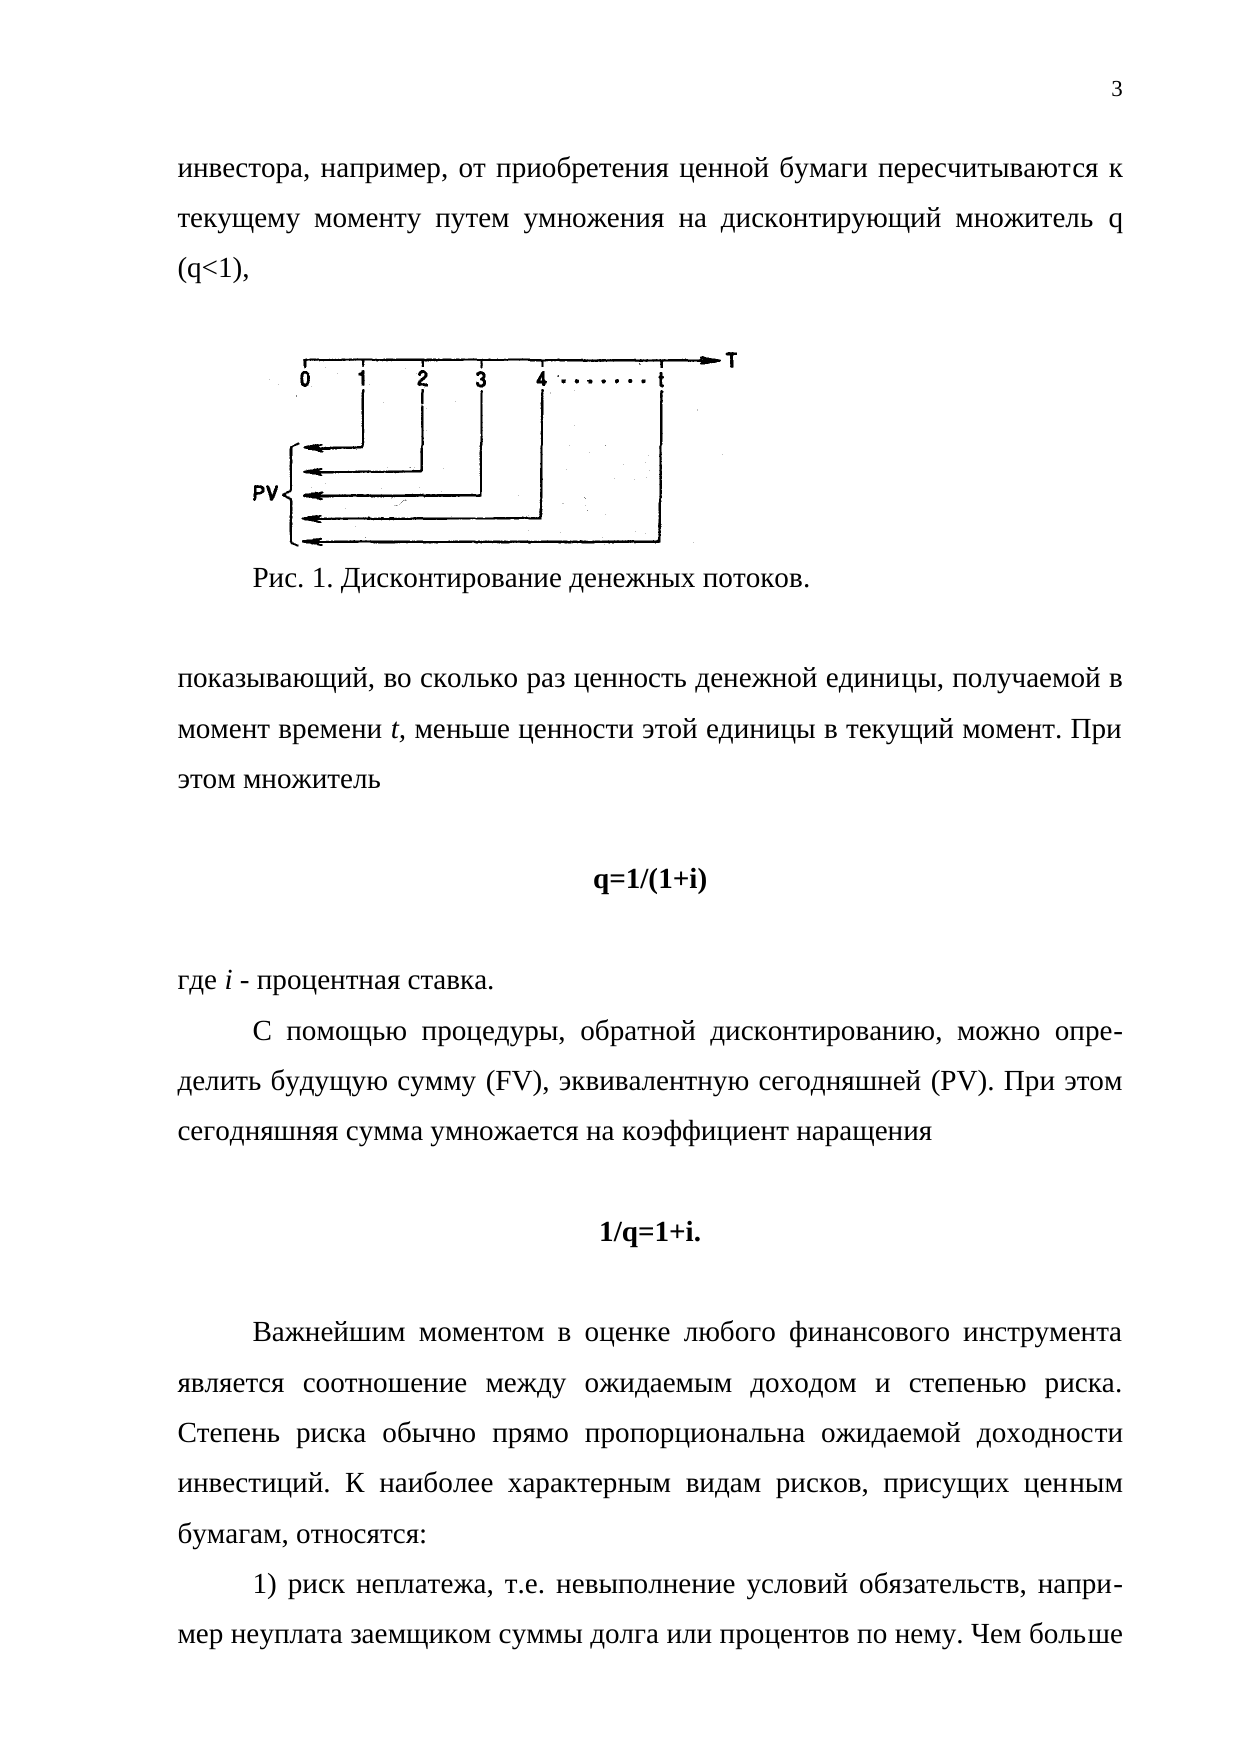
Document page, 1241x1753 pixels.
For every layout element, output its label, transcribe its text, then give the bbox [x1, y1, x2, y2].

text Важнейшим моментом в оценке любого финансового инструмента является соотношение между ожидаемым доходом и степенью риска. Степень риска обычно прямо пропорциональна ожидаемой доходности инвестиций. К наиболее характерным видам рисков, присущих ценным бумагам, относятся: [177, 1314, 1123, 1549]
text q=1/(1+i) [177, 862, 1123, 895]
text 1/q=1+i. [177, 1214, 1123, 1247]
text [177, 1566, 1123, 1650]
text С помощью процедуры, обратной дисконтированию, можно определить будущую сумму (FV), эквивалентную сегодняшней (PV). При этом сегодняшняя сумма умножается на коэффициент наращения [177, 1013, 1123, 1147]
picture [252, 351, 737, 547]
text показывающий, во сколько раз ценность денежной единицы, получаемой в момент времени t, меньше ценности этой единицы в текущий момент. При этом множитель [177, 660, 1123, 794]
text где i - процентная ставка. [177, 962, 1123, 996]
text Рис. 1. Дисконтирование денежных потоков. [177, 560, 1123, 593]
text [177, 150, 1123, 284]
